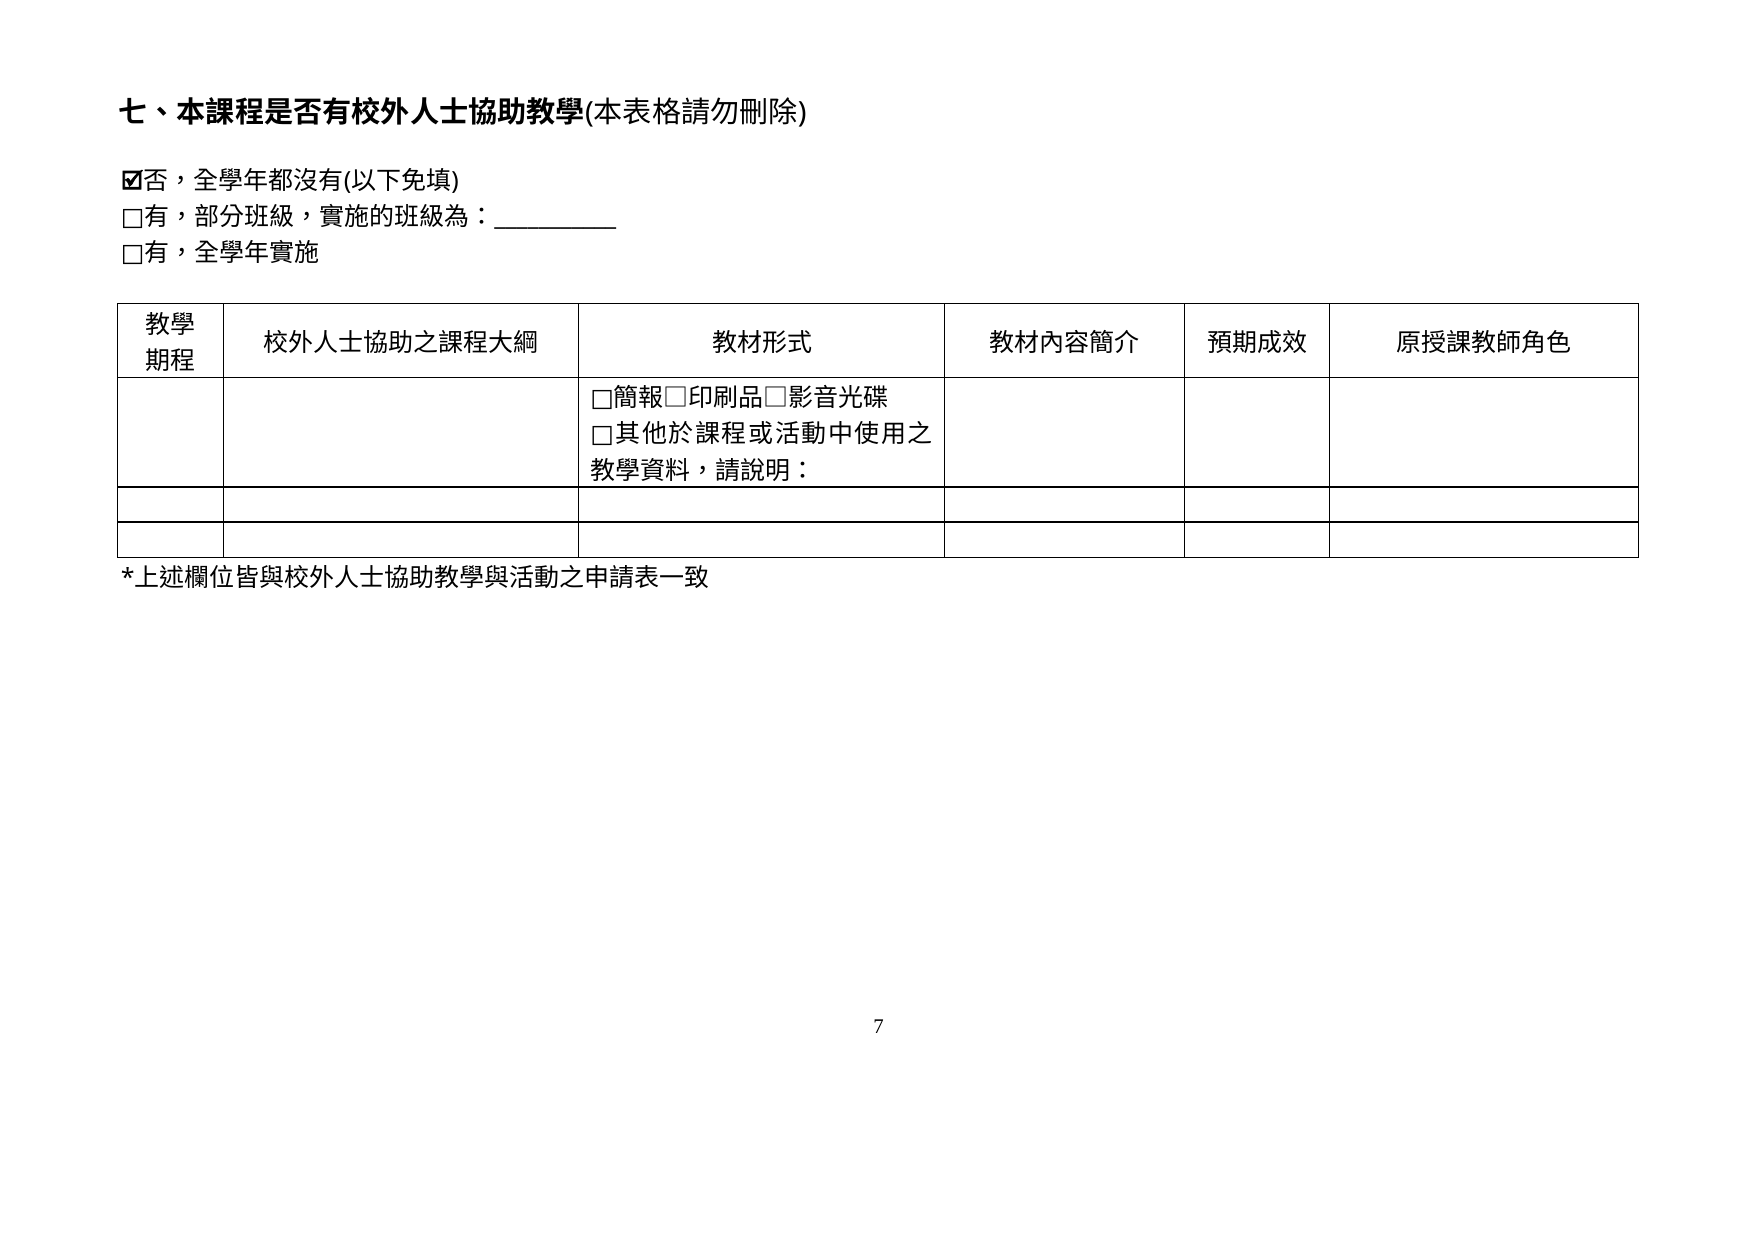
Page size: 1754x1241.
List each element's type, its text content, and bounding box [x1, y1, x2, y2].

table_header 原授課教師角色 [1330, 304, 1638, 377]
table_cell [1330, 523, 1638, 557]
table_cell [945, 488, 1184, 521]
table_cell [118, 523, 223, 557]
text *上述欄位皆與校外人士協助教學與活動之申請表一致 [118, 558, 1636, 594]
text □有，全學年實施 [118, 233, 1636, 269]
table_cell [118, 488, 223, 521]
table_cell [1330, 378, 1638, 486]
table_cell □簡報□印刷品□影音光碟 □其他於課程或活動中使用之教學資料，請說明： [579, 378, 944, 486]
table_header 教材內容簡介 [945, 304, 1184, 377]
table_header 教學 期程 [118, 304, 223, 377]
table_header 教材形式 [579, 304, 944, 377]
text 否，全學年都沒有(以下免填) [118, 160, 1636, 196]
text 七、本課程是否有校外人士協助教學(本表格請勿刪除) [118, 89, 1636, 131]
text □有，部分班級，實施的班級為：___________ [118, 196, 1636, 233]
table_header 預期成效 [1185, 304, 1329, 377]
table_cell [1330, 488, 1638, 521]
table_cell [224, 488, 578, 521]
table_cell [118, 378, 223, 486]
table_cell [1185, 523, 1329, 557]
table_cell [1185, 488, 1329, 521]
table_cell [945, 378, 1184, 486]
table_cell [224, 378, 578, 486]
table_cell [945, 523, 1184, 557]
table_cell [579, 523, 944, 557]
table_header 校外人士協助之課程大綱 [224, 304, 578, 377]
table_cell [224, 523, 578, 557]
table_cell [1185, 378, 1329, 486]
table_cell [579, 488, 944, 521]
